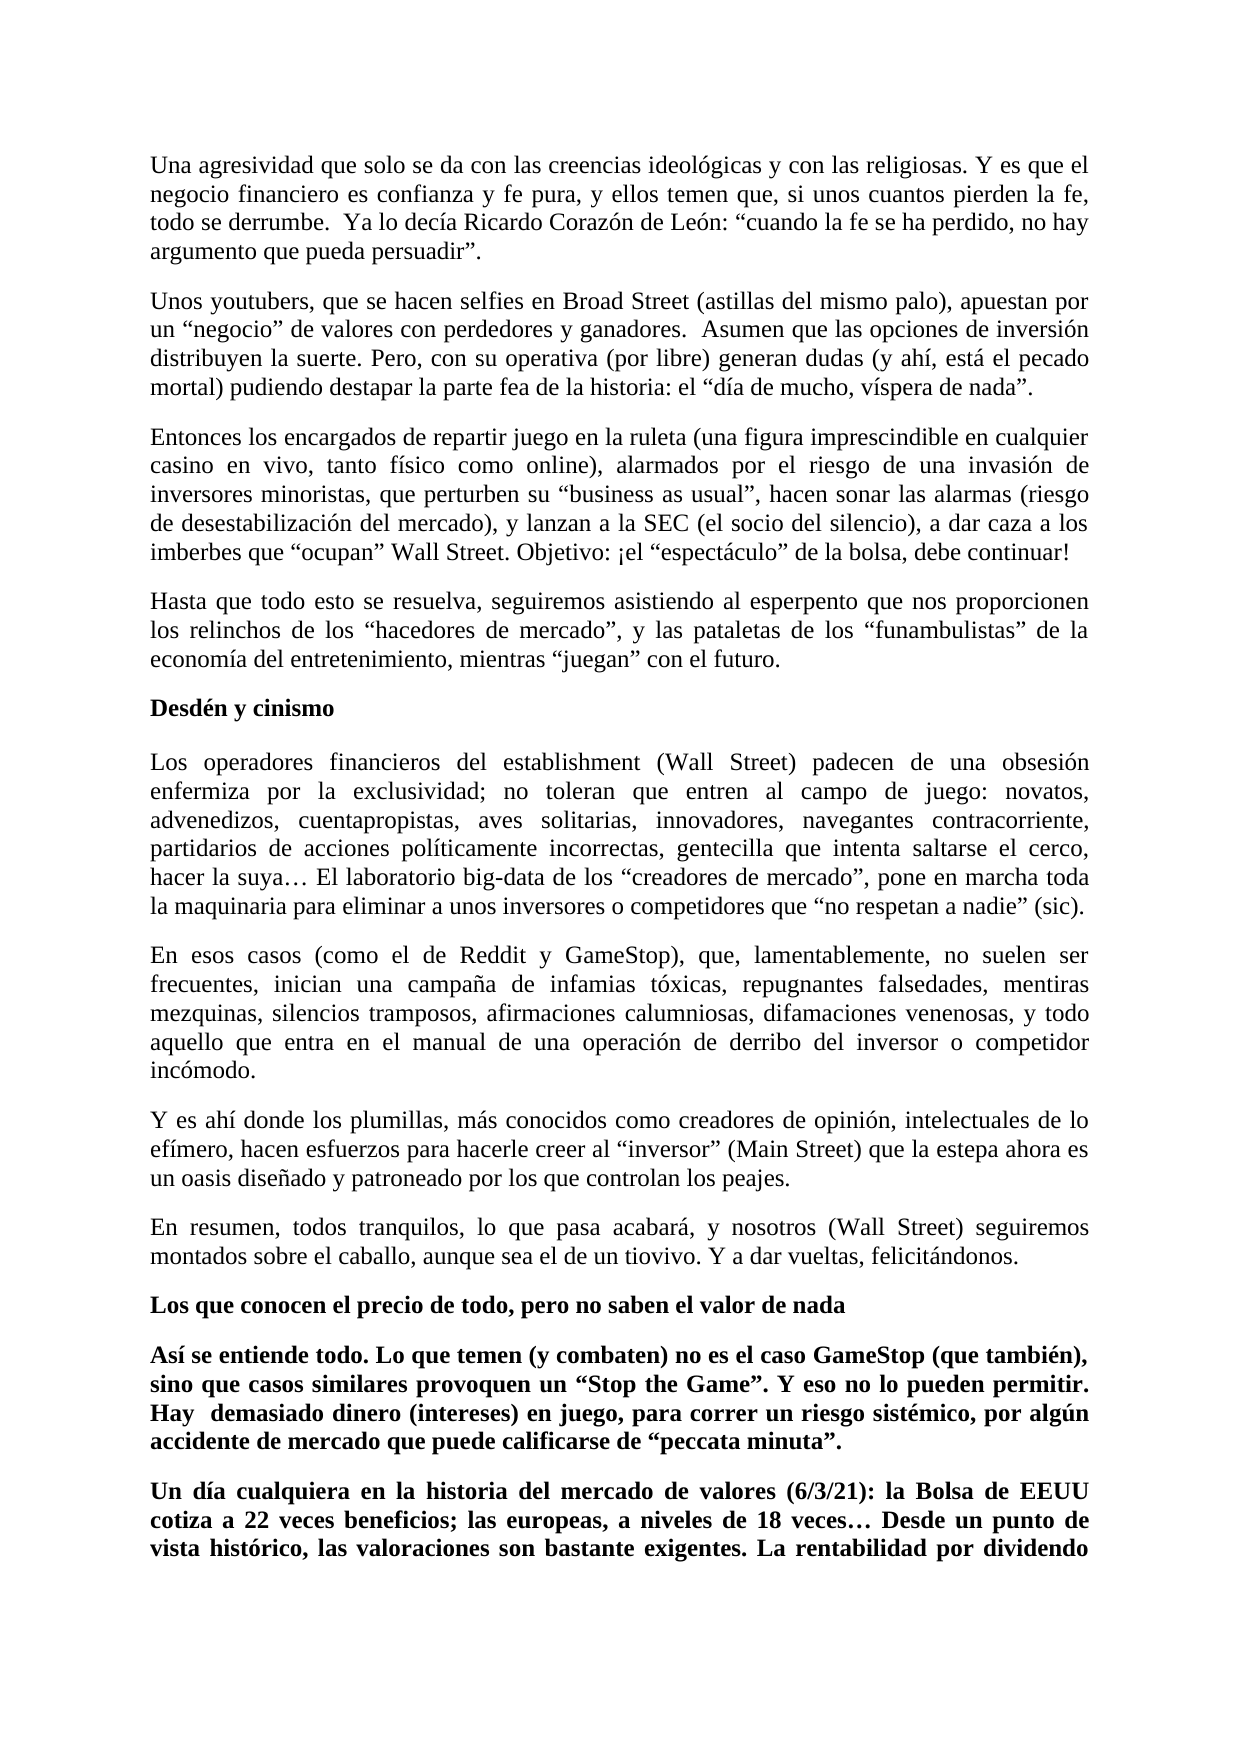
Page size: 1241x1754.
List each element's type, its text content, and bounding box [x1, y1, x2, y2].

text En esos casos (como el de Reddit y GameStop), que, lamentablemente, no suelen ser frecuentes, inician una campaña de infamias tóxicas, repugnantes falsedades, mentiras mezquinas, silencios tramposos, afirmaciones calumniosas, difamaciones venenosas, y todo aquello que entra en el manual de una operación de derribo del inversor o competidor incómodo. [150, 941, 1090, 1084]
text Hasta que todo esto se resuelva, seguiremos asistiendo al esperpento que nos proporcionen los relinchos de los “hacedores de mercado”, y las pataletas de los “funambulistas” de la economía del entretenimiento, mientras “juegan” con el futuro. [150, 586, 1090, 672]
text Unos youtubers, que se hacen selfies en Broad Street (astillas del mismo palo), apuestan por un “negocio” de valores con perdedores y ganadores. Asumen que las opciones de inversión distribuyen la suerte. Pero, con su operativa (por libre) generan dudas (y ahí, está el pecado mortal) pudiendo destapar la parte fea de la historia: el “día de mucho, víspera de nada”. [150, 286, 1090, 401]
text Los operadores financieros del establishment (Wall Street) padecen de una obsesión enfermiza por la exclusividad; no toleran que entren al campo de juego: novatos, advenedizos, cuentapropistas, aves solitarias, innovadores, navegantes contracorriente, partidarios de acciones políticamente incorrectas, gentecilla que intenta saltarse el cerco, hacer la suya… El laboratorio big-data de los “creadores de mercado”, pone en marcha toda la maquinaria para eliminar a unos inversores o competidores que “no respetan a nadie” (sic). [150, 747, 1090, 920]
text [150, 1476, 1090, 1562]
text Y es ahí donde los plumillas, más conocidos como creadores de opinión, intelectuales de lo efímero, hacen esfuerzos para hacerle creer al “inversor” (Main Street) que la estepa ahora es un oasis diseñado y patroneado por los que controlan los peajes. [150, 1105, 1090, 1191]
text Entonces los encargados de repartir juego en la ruleta (una figura imprescindible en cualquier casino en vivo, tanto físico como online), alarmados por el riesgo de una invasión de inversores minoristas, que perturben su “business as usual”, hacen sonar las alarmas (riesgo de desestabilización del mercado), y lanzan a la SEC (el socio del silencio), a dar caza a los imberbes que “ocupan” Wall Street. Objetivo: ¡el “espectáculo” de la bolsa, debe continuar! [150, 422, 1090, 565]
text Así se entiende todo. Lo que temen (y combaten) no es el caso GameStop (que también), sino que casos similares provoquen un “Stop the Game”. Y eso no lo pueden permitir. Hay demasiado dinero (intereses) en juego, para correr un riesgo sistémico, por algún accidente de mercado que puede calificarse de “peccata minuta”. [150, 1340, 1090, 1455]
text Los que conocen el precio de todo, pero no saben el valor de nada [150, 1291, 1090, 1319]
text Desdén y cinismo [150, 693, 1090, 722]
text En resumen, todos tranquilos, lo que pasa acabará, y nosotros (Wall Street) seguiremos montados sobre el caballo, aunque sea el de un tiovivo. Y a dar vueltas, felicitándonos. [150, 1212, 1090, 1270]
text Una agresividad que solo se da con las creencias ideológicas y con las religiosas. Y es que el negocio financiero es confianza y fe pura, y ellos temen que, si unos cuantos pierden la fe, todo se derrumbe. Ya lo decía Ricardo Corazón de León: “cuando la fe se ha perdido, no hay argumento que pueda persuadir”. [150, 150, 1090, 265]
